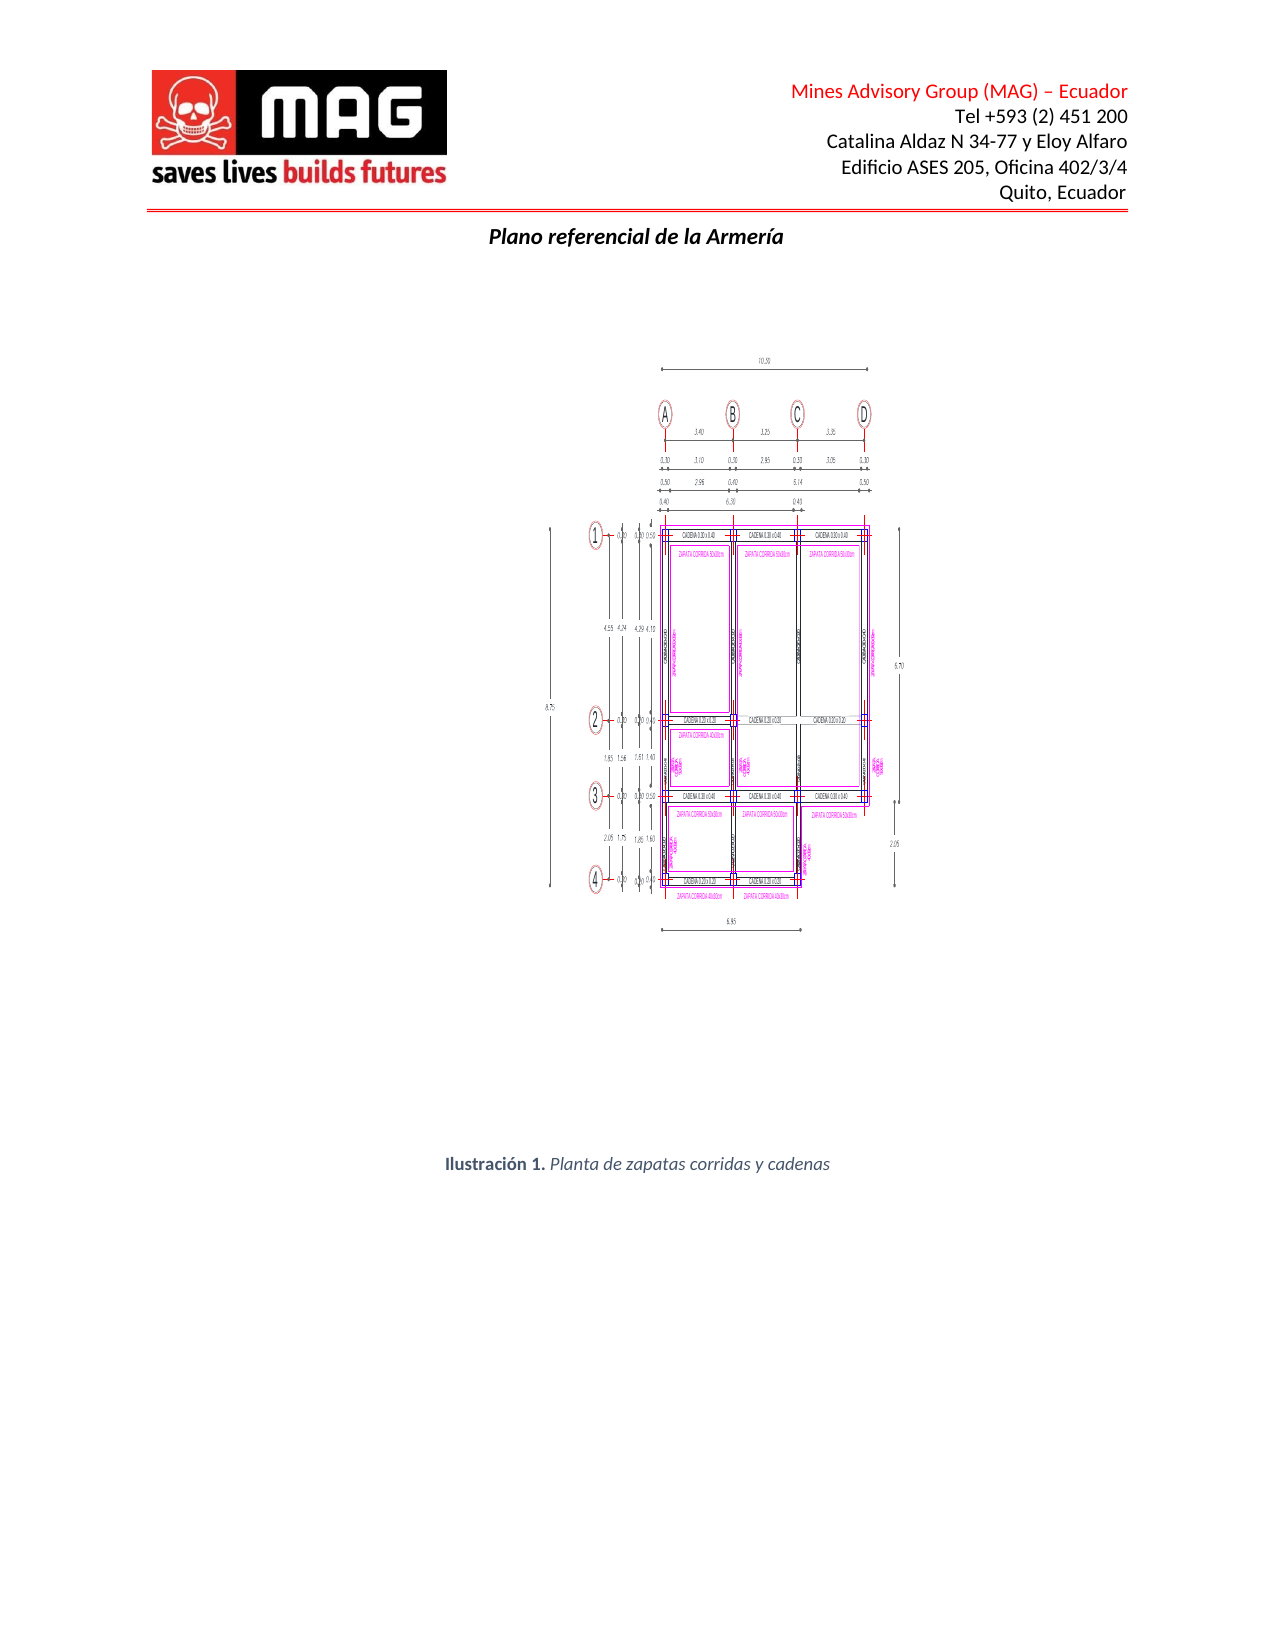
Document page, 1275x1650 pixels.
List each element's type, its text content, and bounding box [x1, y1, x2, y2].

text Plano referencial de la Armería [142, 222, 1133, 250]
text Ilustración 1. Planta de zapatas corridas y cadenas [142, 1152, 1133, 1175]
picture [151, 70, 447, 186]
